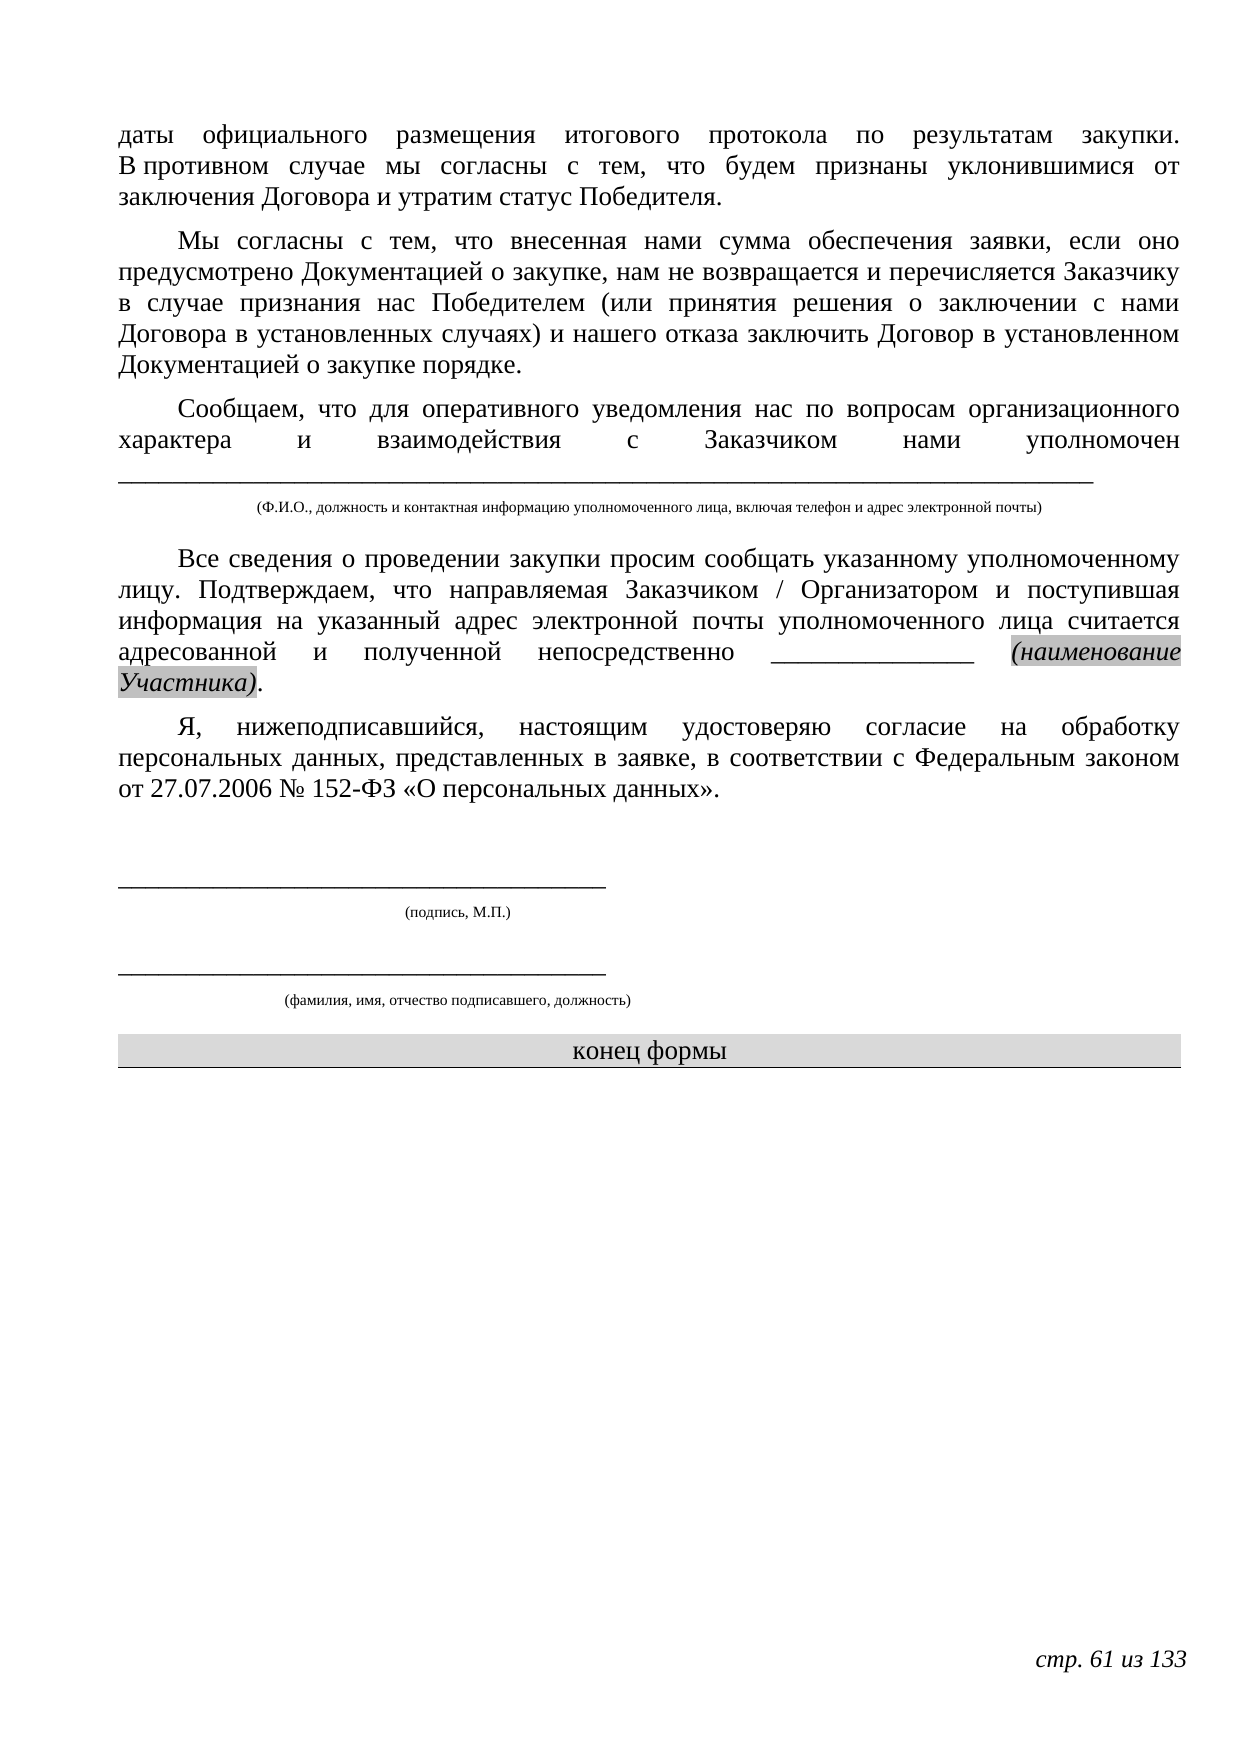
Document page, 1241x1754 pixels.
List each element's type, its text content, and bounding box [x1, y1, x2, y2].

text (подпись, М.П.) [118, 903, 797, 934]
text конец формы [118, 1034, 1181, 1067]
text Я, нижеподписавшийся, настоящим удостоверяю согласие на обработку персональных данных, представленных в заявке, в соответствии с Федеральным законом от 27.07.2006 № 152-ФЗ «О персональных данных». [118, 710, 1181, 803]
text (фамилия, имя, отчество подписавшего, должность) [118, 991, 797, 1022]
text Сообщаем, что для оперативного уведомления нас по вопросам организационного характера и взаимодействия с Заказчиком нами уполномочен ________________________________________________________________________ [118, 392, 1181, 486]
text ____________________________________ [118, 947, 1181, 978]
text (Ф.И.О., должность и контактная информацию уполномоченного лица, включая телефон и адрес электронной почты) [118, 498, 1181, 529]
text Мы согласны с тем, что внесенная нами сумма обеспечения заявки, если оно предусмотрено Документацией о закупке, нам не возвращается и перечисляется Заказчику в случае признания нас Победителем (или принятия решения о заключении с нами Договора в установленных случаях) и нашего отказа заключить Договор в установленном Документацией о закупке порядке. [118, 224, 1181, 380]
text Все сведения о проведении закупки просим сообщать указанному уполномоченному лицу. Подтверждаем, что направляемая Заказчиком / Организатором и поступившая информация на указанный адрес электронной почты уполномоченного лица считается адресованной и полученной непосредственно _______________ (наименование Участника). [118, 542, 1181, 698]
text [118, 118, 1181, 212]
text ____________________________________ [118, 860, 1181, 891]
